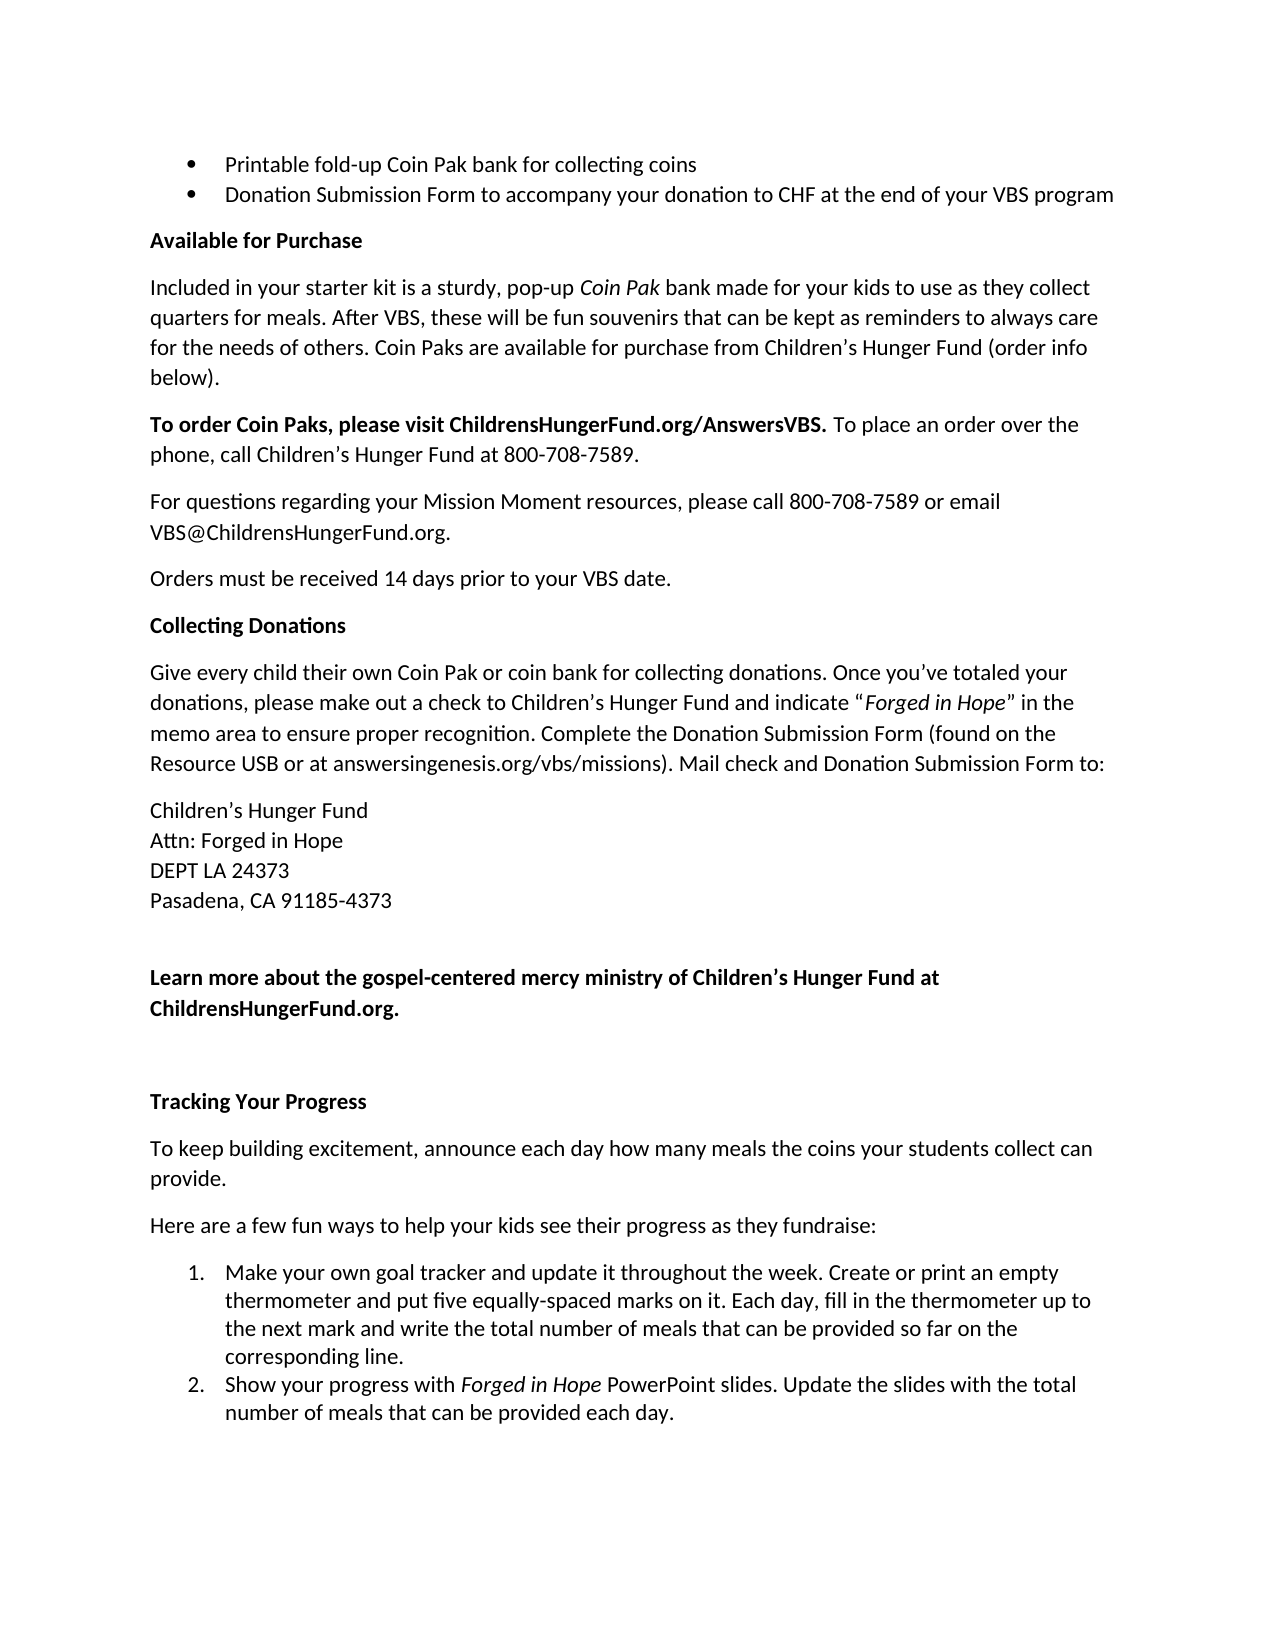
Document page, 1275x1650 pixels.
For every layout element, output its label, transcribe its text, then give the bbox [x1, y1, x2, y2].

text Tracking Your Progress [150, 1087, 1125, 1116]
text Included in your starter kit is a sturdy, pop-up Coin Pak bank made for your kids to use as they collect quarters for meals. After VBS, these will be fun souvenirs that can be kept as reminders to always care for the needs of others. Coin Paks are available for purchase from Children’s Hunger Fund (order info below). [150, 273, 1125, 392]
text DEPT LA 24373 Pasadena, CA 91185-4373 [150, 856, 1125, 914]
text Here are a few fun ways to help your kids see their progress as they fundraise: [150, 1211, 1125, 1239]
text Learn more about the gospel-centered mercy ministry of Children’s Hunger Fund at ChildrensHungerFund.org. [150, 963, 1125, 1022]
text For questions regarding your Mission Moment resources, please call 800-708-7589 or email VBS@ChildrensHungerFund.org. [150, 487, 1125, 546]
list Printable fold-up Coin Pak bank for collecting coins [187, 150, 1125, 178]
text Available for Purchase [150, 226, 1125, 254]
text Collecting Donations [150, 611, 1125, 639]
text Give every child their own Coin Pak or coin bank for collecting donations. Once you’ve totaled your donations, please make out a check to Children’s Hunger Fund and indicate “Forged in Hope” in the memo area to ensure proper recognition. Complete the Donation Submission Form (found on the Resource USB or at answersingenesis.org/vbs/missions). Mail check and Donation Submission Form to: [150, 658, 1125, 777]
text Children’s Hunger Fund Attn: Forged in Hope [150, 796, 1125, 854]
list Donation Submission Form to accompany your donation to CHF at the end of your VBS program [187, 180, 1125, 208]
text Orders must be received 14 days prior to your VBS date. [150, 564, 1125, 593]
text To keep building excitement, announce each day how many meals the coins your students collect can provide. [150, 1134, 1125, 1193]
list Show your progress with Forged in Hope PowerPoint slides. Update the slides with the total number of meals that can be provided each day. [187, 1370, 1125, 1426]
text To order Coin Paks, please visit ChildrensHungerFund.org/AnswersVBS. To place an order over the phone, call Children’s Hunger Fund at 800-708-7589. [150, 410, 1125, 469]
list Make your own goal tracker and update it throughout the week. Create or print an empty thermometer and put five equally-spaced marks on it. Each day, fill in the thermometer up to the next mark and write the total number of meals that can be provided so far on the corresponding line. [187, 1258, 1125, 1370]
